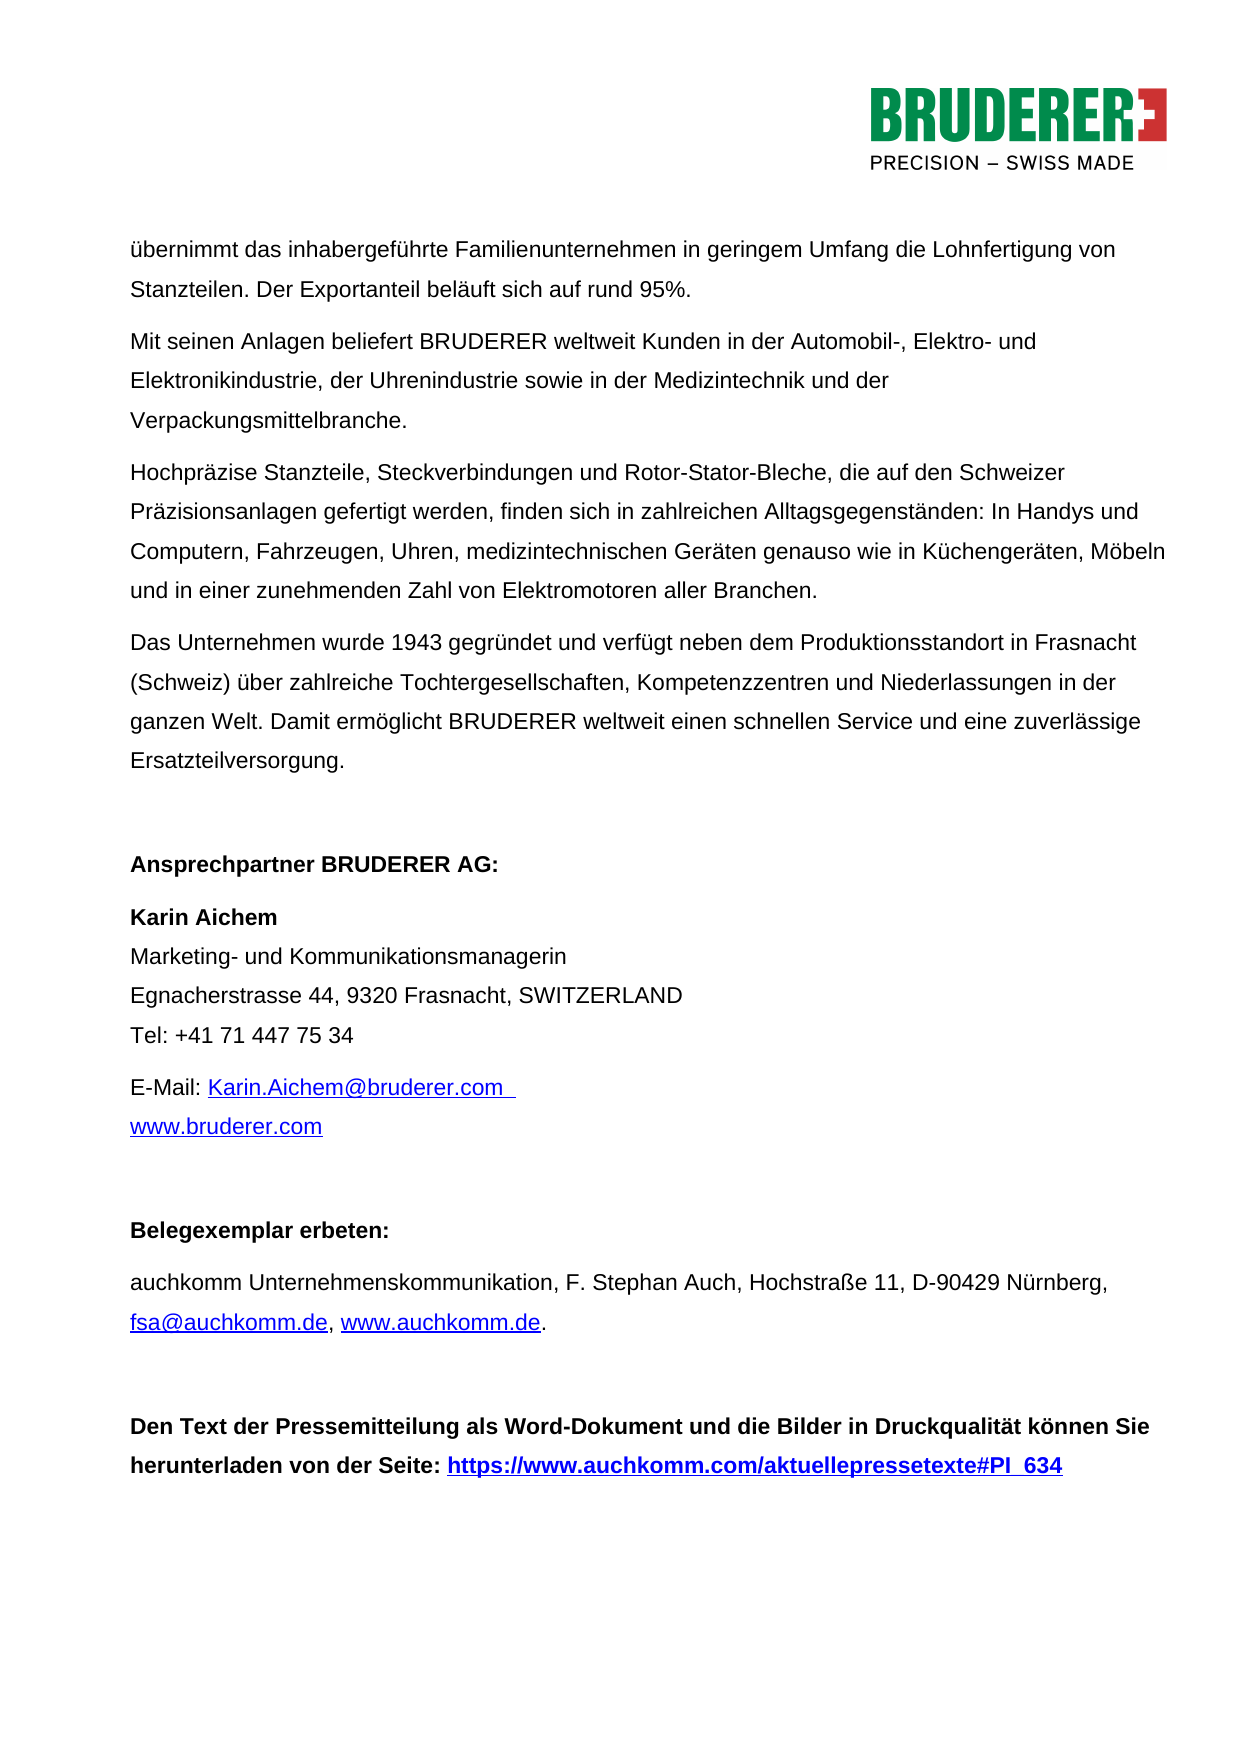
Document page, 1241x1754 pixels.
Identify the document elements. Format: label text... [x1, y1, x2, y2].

text auchkomm Unternehmenskommunikation, F. Stephan Auch, Hochstraße 11, D-90429 Nürnberg, fsa@auchkomm.de, www.auchkomm.de. [130, 1269, 1167, 1335]
text Belegexemplar erbeten: [130, 1217, 1167, 1244]
text Mit seinen Anlagen beliefert BRUDERER weltweit Kunden in der Automobil-, Elektro- und Elektronikindustrie, der Uhrenindustrie sowie in der Medizintechnik und der Verpackungsmittelbranche. [130, 328, 1167, 433]
text Hochpräzise Stanzteile, Steckverbindungen und Rotor-Stator-Bleche, die auf den Schweizer Präzisionsanlagen gefertigt werden, finden sich in zahlreichen Alltagsgegenständen: In Handys und Computern, Fahrzeugen, Uhren, medizintechnischen Geräten genauso wie in Küchengeräten, Möbeln und in einer zunehmenden Zahl von Elektromotoren aller Branchen. [130, 459, 1167, 603]
text Karin Aichem Marketing- und Kommunikationsmanagerin Egnacherstrasse 44, 9320 Frasnacht, SWITZERLAND Tel: +41 71 447 75 34 [130, 903, 1167, 1048]
picture [871, 88, 1167, 170]
text E-Mail: Karin.Aichem@bruderer.com www.bruderer.com [130, 1074, 1167, 1140]
text Den Text der Pressemitteilung als Word-Dokument und die Bilder in Druckqualität können Sie herunterladen von der Seite: https://www.auchkomm.com/aktuellepressetexte#PI_634 [130, 1413, 1167, 1478]
text Ansprechpartner BRUDERER AG: [130, 851, 1167, 878]
text Das Unternehmen wurde 1943 gegründet und verfügt neben dem Produktionsstandort in Frasnacht (Schweiz) über zahlreiche Tochtergesellschaften, Kompetenzzentren und Niederlassungen in der ganzen Welt. Damit ermöglicht BRUDERER weltweit einen schnellen Service und eine zuverlässige Ersatzteilversorgung. [130, 629, 1167, 774]
